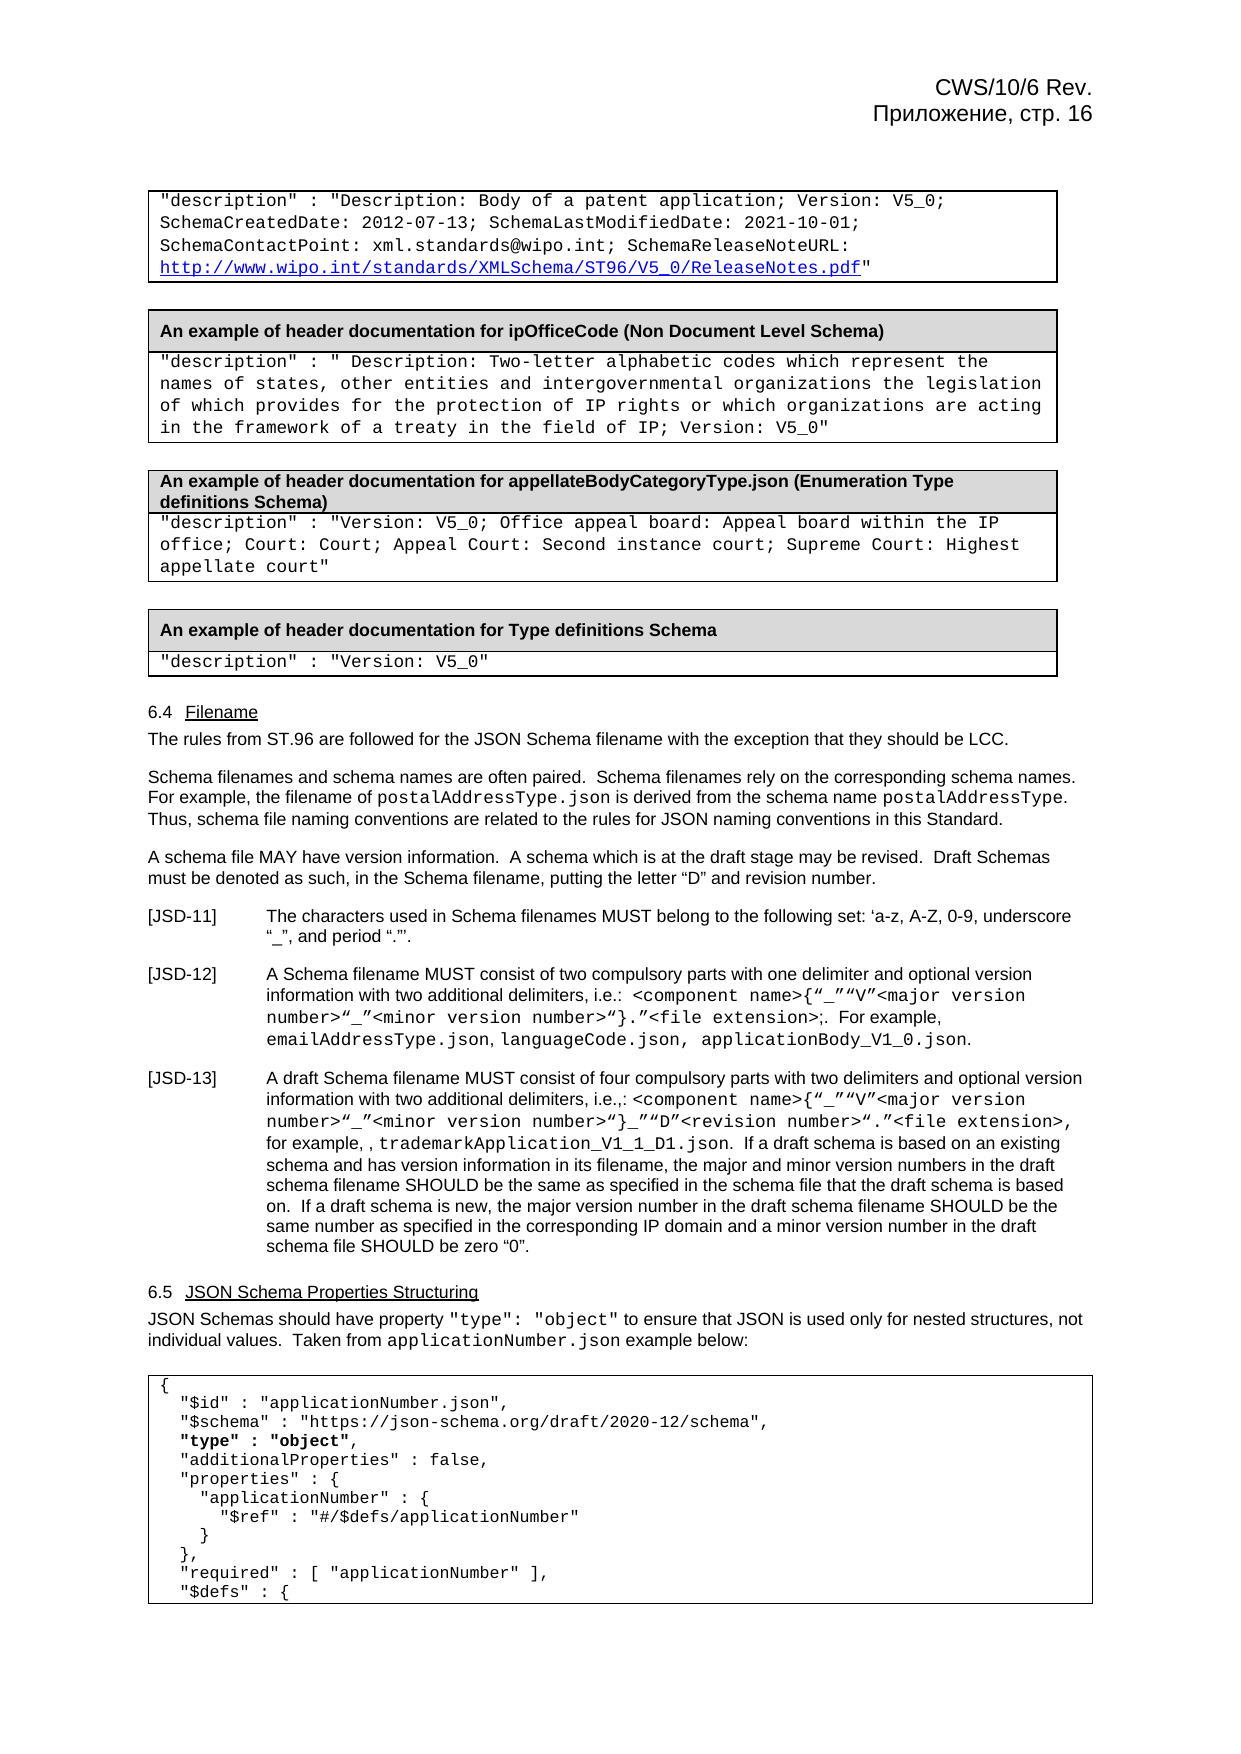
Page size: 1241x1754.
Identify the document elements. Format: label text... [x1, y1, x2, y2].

text The rules from ST.96 are followed for the JSON Schema filename with the exception that they should be LCC. [148, 728, 1093, 749]
text [JSD-13] A draft Schema filename MUST consist of four compulsory parts with two delimiters and optional version information with two additional delimiters, i.e.,: <component name>{“_”“V”<major version number>“_”<minor version number>“}_”“D”<revision number>“.”<file extension>, for example, , trademarkApplication_V1_1_D1.json. If a draft schema is based on an existing schema and has version information in its filename, the major and minor version numbers in the draft schema filename SHOULD be the same as specified in the schema file that the draft schema is based on. If a draft schema is new, the major version number in the draft schema filename SHOULD be the same number as specified in the corresponding IP domain and a minor version number in the draft schema file SHOULD be zero “0”. [148, 1068, 1093, 1257]
subtitle Filename [148, 702, 1093, 722]
text [JSD-12] A Schema filename MUST consist of two compulsory parts with one delimiter and optional version information with two additional delimiters, i.e.: <component name>{“_”“V”<major version number>“_”<minor version number>“}.”<file extension>;. For example, emailAddressType.json, languageCode.json, applicationBody_V1_0.json. [148, 964, 1093, 1050]
table_cell "description" : "Version: V5_0" [149, 652, 1056, 675]
subtitle JSON Schema Properties Structuring [148, 1282, 1093, 1302]
table_header An example of header documentation for Type definitions Schema [149, 610, 1056, 651]
table_cell "description" : "Version: V5_0; Office appeal board: Appeal board within the IP office; Court: Court; Appeal Court: Second instance court; Supreme Court: Highest appellate court" [149, 514, 1056, 581]
table_cell "description" : " Description: Two-letter alphabetic codes which represent the names of states, other entities and intergovernmental organizations the legislation of which provides for the protection of IP rights or which organizations are acting in the framework of a treaty in the field of IP; Version: V5_0" [149, 353, 1056, 442]
table_header An example of header documentation for appellateBodyCategoryType.json (Enumeration Type definitions Schema) [328, 471, 1056, 512]
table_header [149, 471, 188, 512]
text JSON Schemas should have property "type": "object" to ensure that JSON is used only for nested structures, not individual values. Taken from applicationNumber.json example below: [148, 1308, 1093, 1352]
text Schema filenames and schema names are often paired. Schema filenames rely on the corresponding schema names. For example, the filename of postalAddressType.json is derived from the schema name postalAddressType. Thus, schema file naming conventions are related to the rules for JSON naming conventions in this Standard. [148, 766, 1093, 829]
table_header An example of header documentation for ipOfficeCode (Non Document Level Schema) [149, 311, 1056, 351]
text [JSD-11] The characters used in Schema filenames MUST belong to the following set: ‘a-z, A-Z, 0-9, underscore “_”, and period “.”’. [148, 906, 1093, 946]
table_cell "description" : "Description: Body of a patent application; Version: V5_0; SchemaCreatedDate: 2012-07-13; SchemaLastModifiedDate: 2021-10-01; SchemaContactPoint: xml.standards@wipo.int; SchemaReleaseNoteURL: http://www.wipo.int/standards/XMLSchema/ST96/V5_0/ReleaseNotes.pdf" [149, 192, 1056, 281]
text A schema file MAY have version information. A schema which is at the draft stage may be revised. Draft Schemas must be denoted as such, in the Schema filename, putting the letter “D” and revision number. [148, 847, 1093, 888]
